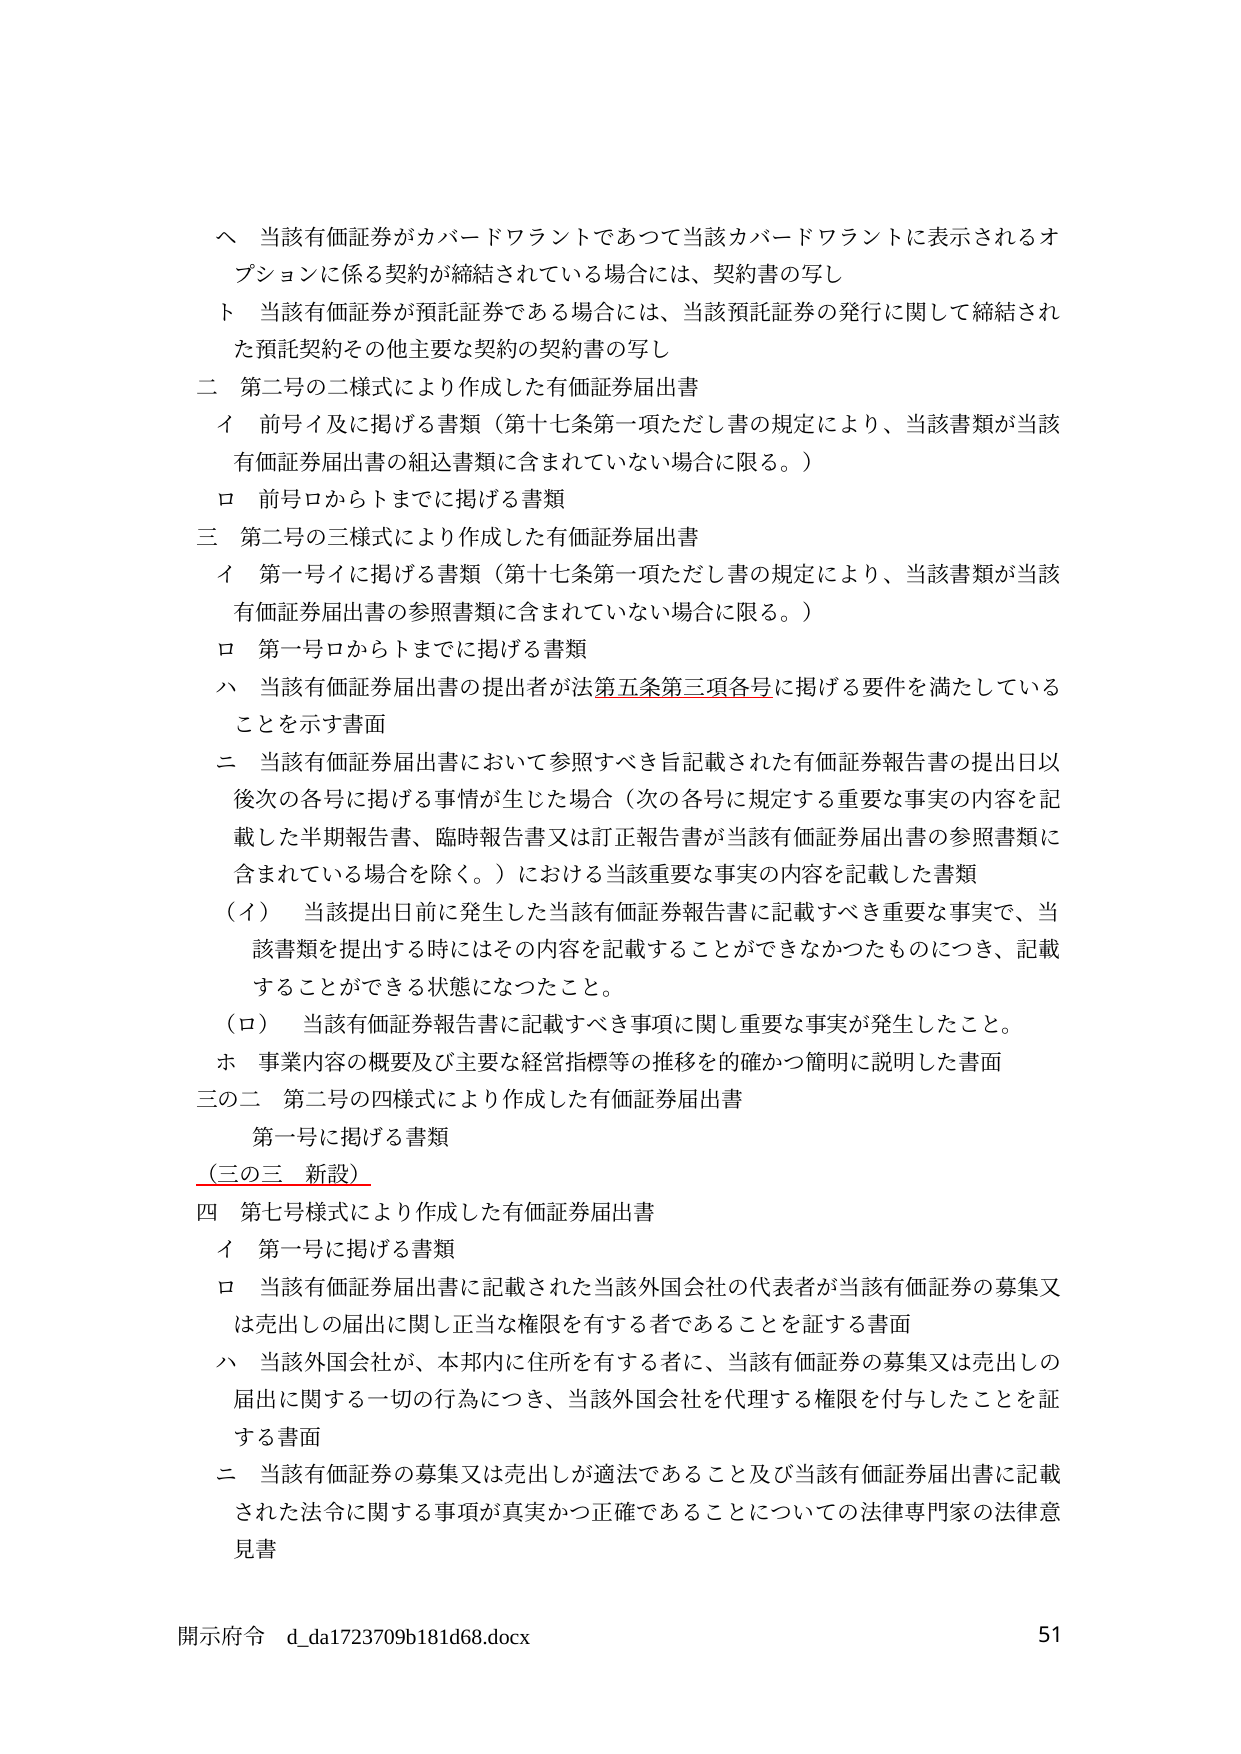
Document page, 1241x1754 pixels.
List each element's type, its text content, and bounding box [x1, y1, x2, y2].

text （イ） 当該提出日前に発生した当該有価証券報告書に記載すべき重要な事実で、当該書類を提出する時にはその内容を記載することができなかつたものにつき、記載することができる状態になつたこと。 [214, 892, 1063, 1004]
text ホ 事業内容の概要及び主要な経営指標等の推移を的確かつ簡明に説明した書面 [215, 1042, 1063, 1079]
text 第一号に掲げる書類 [252, 1117, 1063, 1154]
text イ 第一号に掲げる書類 [215, 1229, 1063, 1267]
text ト 当該有価証券が預託証券である場合には、当該預託証券の発行に関して締結された預託契約その他主要な契約の契約書の写し [215, 292, 1063, 367]
text ロ 第一号ロからトまでに掲げる書類 [215, 629, 1063, 667]
text ハ 当該外国会社が、本邦内に住所を有する者に、当該有価証券の募集又は売出しの届出に関する一切の行為につき、当該外国会社を代理する権限を付与したことを証する書面 [215, 1342, 1063, 1454]
text ニ 当該有価証券届出書において参照すべき旨記載された有価証券報告書の提出日以後次の各号に掲げる事情が生じた場合（次の各号に規定する重要な事実の内容を記載した半期報告書、臨時報告書又は訂正報告書が当該有価証券届出書の参照書類に含まれている場合を除く。）における当該重要な事実の内容を記載した書類 [215, 742, 1063, 892]
text 三の二 第二号の四様式により作成した有価証券届出書 [196, 1079, 1063, 1117]
text ハ 当該有価証券届出書の提出者が法第五条第三項各号に掲げる要件を満たしていることを示す書面 [215, 667, 1063, 742]
text （三の三 新設） [196, 1154, 1063, 1192]
text ニ 当該有価証券の募集又は売出しが適法であること及び当該有価証券届出書に記載された法令に関する事項が真実かつ正確であることについての法律専門家の法律意見書 [215, 1454, 1063, 1567]
text 四 第七号様式により作成した有価証券届出書 [196, 1192, 1063, 1229]
text ロ 当該有価証券届出書に記載された当該外国会社の代表者が当該有価証券の募集又は売出しの届出に関し正当な権限を有する者であることを証する書面 [215, 1267, 1063, 1342]
text （ロ） 当該有価証券報告書に記載すべき事項に関し重要な事実が発生したこと。 [214, 1004, 1063, 1042]
text イ 第一号イに掲げる書類（第十七条第一項ただし書の規定により、当該書類が当該有価証券届出書の参照書類に含まれていない場合に限る。） [215, 554, 1063, 629]
text 二 第二号の二様式により作成した有価証券届出書 [196, 367, 1063, 404]
text ロ 前号ロからトまでに掲げる書類 [215, 479, 1063, 517]
text イ 前号イ及に掲げる書類（第十七条第一項ただし書の規定により、当該書類が当該有価証券届出書の組込書類に含まれていない場合に限る。） [215, 404, 1063, 479]
text 三 第二号の三様式により作成した有価証券届出書 [196, 517, 1063, 554]
text ヘ 当該有価証券がカバードワラントであつて当該カバードワラントに表示されるオプションに係る契約が締結されている場合には、契約書の写し [215, 217, 1063, 292]
